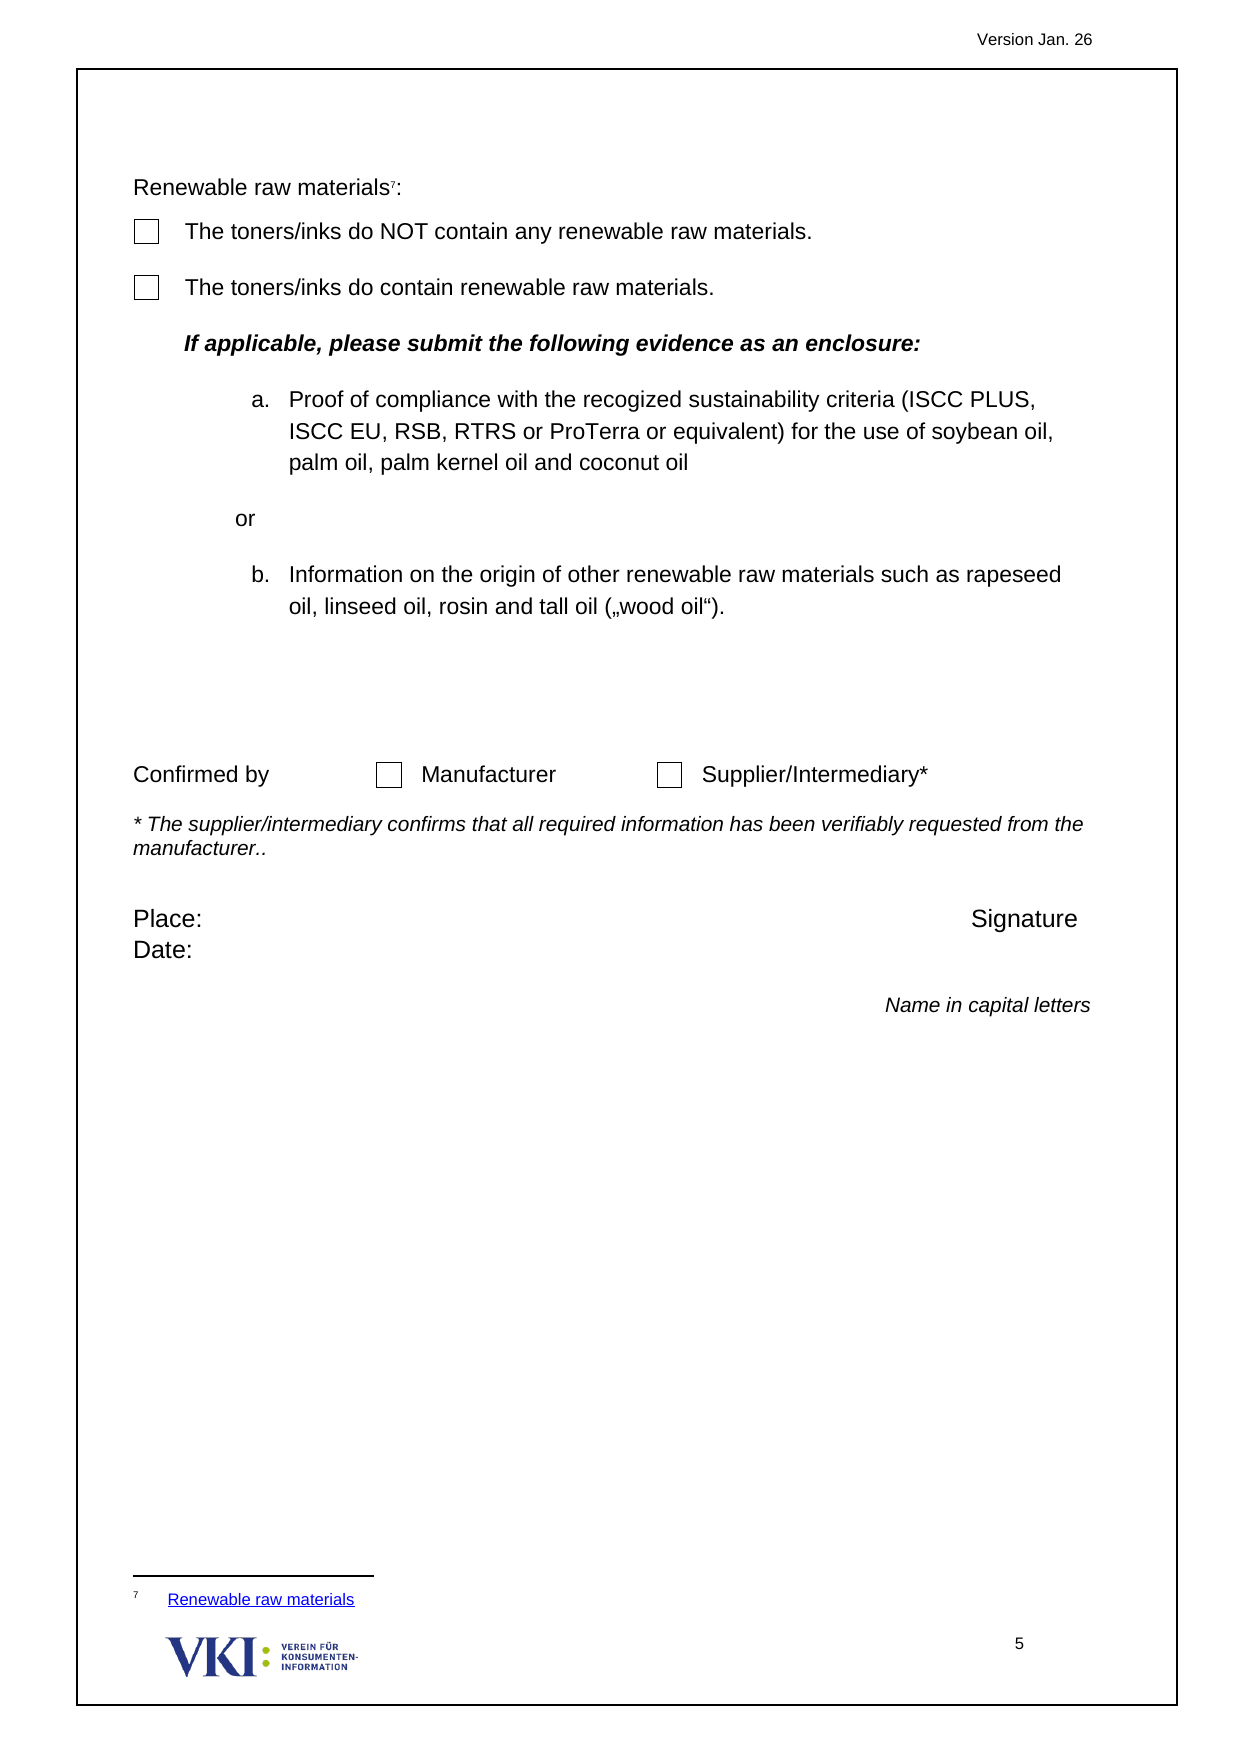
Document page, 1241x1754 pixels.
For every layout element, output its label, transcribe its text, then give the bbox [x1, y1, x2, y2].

text If applicable, please submit the following evidence as an enclosure: [133, 325, 1093, 356]
text Place: Signature Date: [133, 901, 1093, 964]
text The toners/inks do contain renewable raw materials. [133, 269, 1093, 300]
text Confirmed by Manufacturer Supplier/Intermediary* [133, 756, 1093, 788]
text Name in capital letters [133, 992, 1093, 1016]
list Proof of compliance with the recogized sustainability criteria (ISCC PLUS, ISCC EU, RSB, RTRS or ProTerra or equivalent) for the use of soybean oil, palm oil, palm kernel oil and coconut oil [251, 381, 1093, 475]
picture [157, 1633, 358, 1678]
text or [133, 500, 1093, 531]
text The toners/inks do NOT contain any renewable raw materials. [133, 213, 1093, 244]
text * The supplier/intermediary confirms that all required information has been verifiably requested from the manufacturer.. [133, 812, 1093, 859]
list Information on the origin of other renewable raw materials such as rapeseed oil, linseed oil, rosin and tall oil („wood oil“). [251, 556, 1093, 619]
text Renewable raw materials: [133, 169, 1093, 200]
